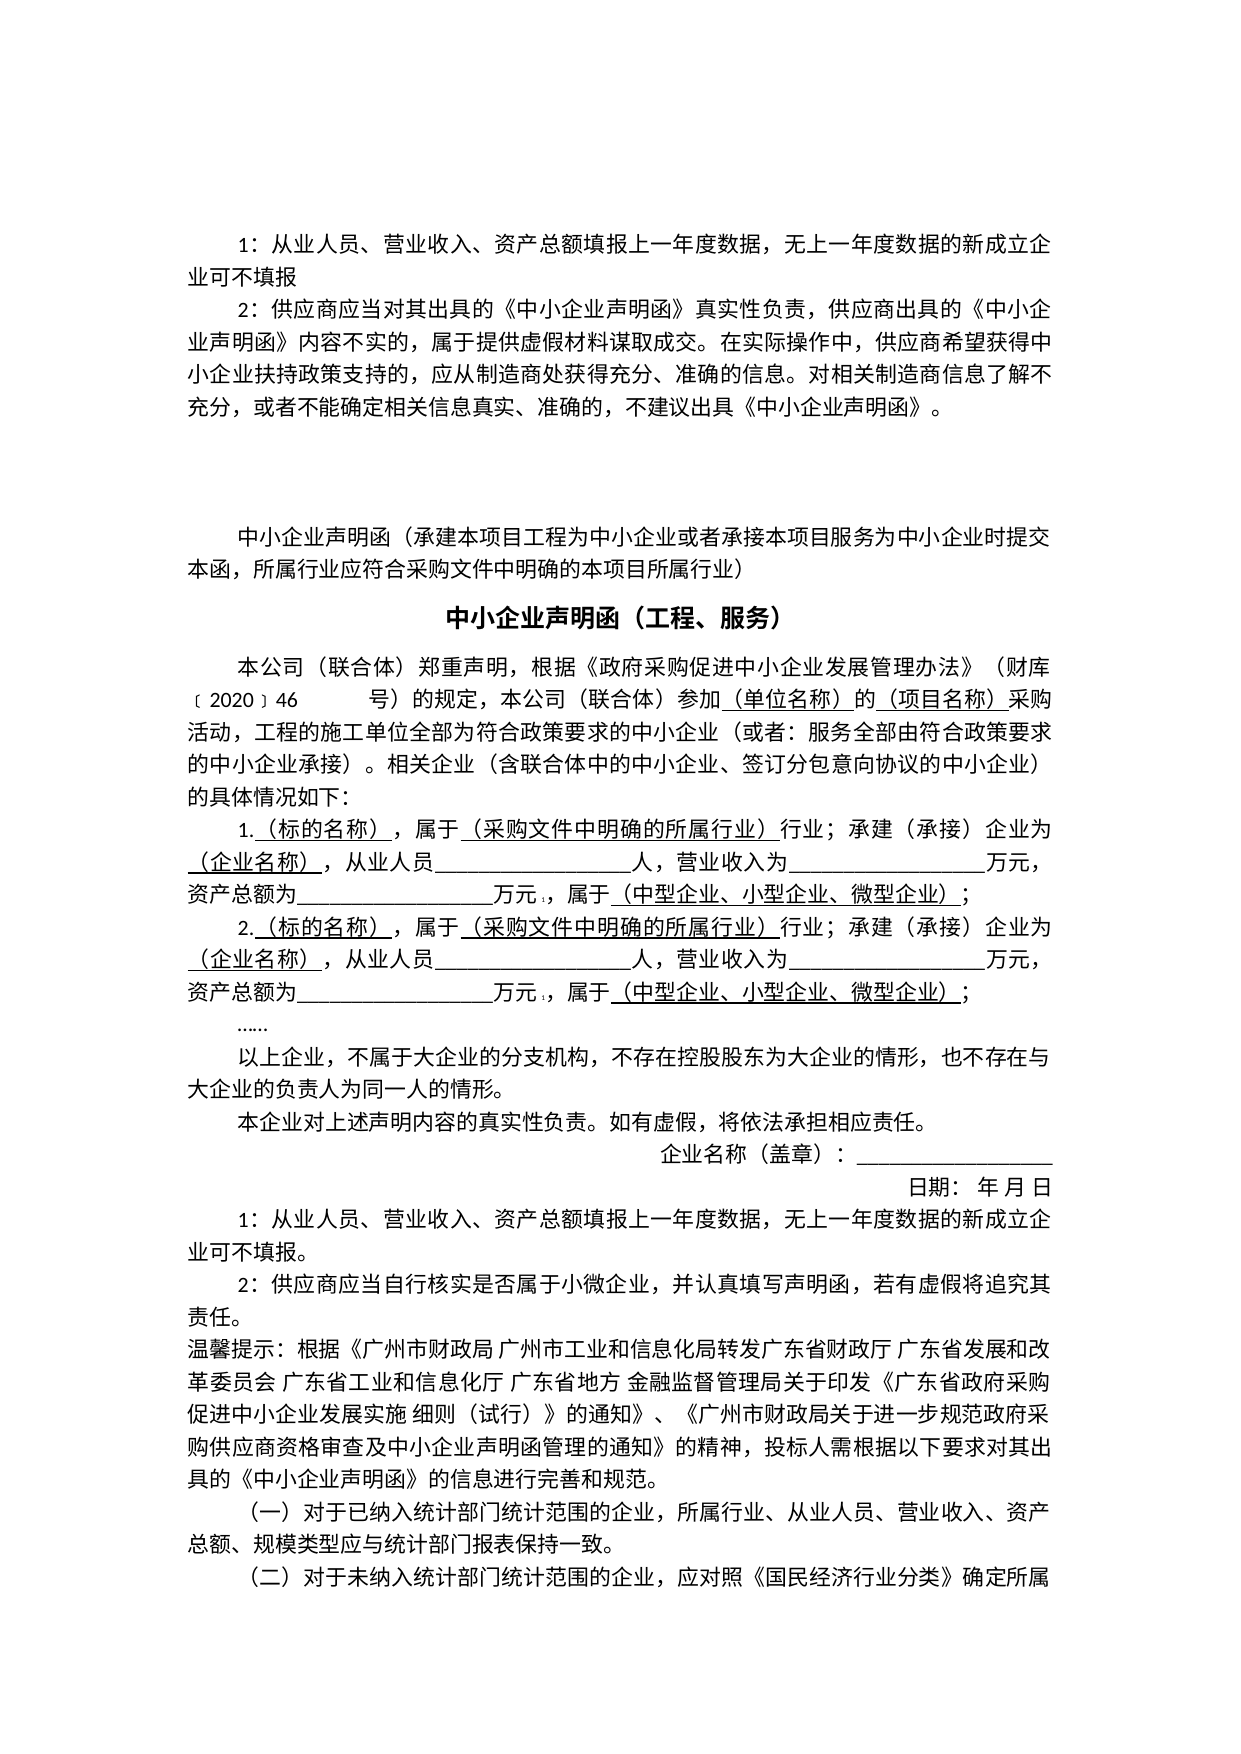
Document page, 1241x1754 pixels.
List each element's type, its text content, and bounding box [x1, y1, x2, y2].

text 以上企业，不属于大企业的分支机构，不存在控股股东为大企业的情形，也不存在与大企业的负责人为同一人的情形。 [187, 1039, 1053, 1104]
text 1：从业人员、营业收入、资产总额填报上一年度数据，无上一年度数据的新成立企业可不填报 [187, 227, 1053, 292]
text 中小企业声明函（承建本项目工程为中小企业或者承接本项目服务为中小企业时提交本函，所属行业应符合采购文件中明确的本项目所属行业） [187, 519, 1053, 584]
text 2：供应商应当对其出具的《中小企业声明函》真实性负责，供应商出具的《中小企业声明函》内容不实的，属于提供虚假材料谋取成交。在实际操作中，供应商希望获得中小企业扶持政策支持的，应从制造商处获得充分、准确的信息。对相关制造商信息了解不充分，或者不能确定相关信息真实、准确的，不建议出具《中小企业声明函》。 [187, 292, 1053, 422]
text 2.（标的名称），属于（采购文件中明确的所属行业）行业；承建（承接）企业为（企业名称），从业人员__________________人，营业收入为__________________万元，资产总额为__________________万元1，属于（中型企业、小型企业、微型企业）； [187, 909, 1053, 1007]
text 1.（标的名称），属于（采购文件中明确的所属行业）行业；承建（承接）企业为（企业名称），从业人员__________________人，营业收入为__________________万元，资产总额为__________________万元1，属于（中型企业、小型企业、微型企业）； [187, 812, 1053, 909]
text 中小企业声明函（工程、服务） [187, 584, 1053, 649]
text 日期： 年 月 日 [187, 1169, 1053, 1202]
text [187, 1559, 1053, 1592]
text 本企业对上述声明内容的真实性负责。如有虚假，将依法承担相应责任。 [187, 1104, 1053, 1137]
text 1：从业人员、营业收入、资产总额填报上一年度数据，无上一年度数据的新成立企业可不填报。 [187, 1202, 1053, 1267]
text 2：供应商应当自行核实是否属于小微企业，并认真填写声明函，若有虚假将追究其责任。 [187, 1267, 1053, 1332]
text （一）对于已纳入统计部门统计范围的企业，所属行业、从业人员、营业收入、资产总额、规模类型应与统计部门报表保持一致。 [187, 1494, 1053, 1559]
text 温馨提示：根据《广州市财政局 广州市工业和信息化局转发广东省财政厅 广东省发展和改革委员会 广东省工业和信息化厅 广东省地方 金融监督管理局关于印发《广东省政府采购促进中小企业发展实施 细则（试行）》的通知》、《广州市财政局关于进一步规范政府采购供应商资格审查及中小企业声明函管理的通知》的精神，投标人需根据以下要求对其出具的《中小企业声明函》的信息进行完善和规范。 [187, 1332, 1053, 1494]
text 本公司（联合体）郑重声明，根据《政府采购促进中小企业发展管理办法》（财库﹝2020﹞46 号）的规定，本公司（联合体）参加（单位名称）的（项目名称）采购活动，工程的施工单位全部为符合政策要求的中小企业（或者：服务全部由符合政策要求的中小企业承接）。相关企业（含联合体中的中小企业、签订分包意向协议的中小企业）的具体情况如下： [187, 649, 1053, 812]
text …… [187, 1007, 1053, 1039]
text 企业名称（盖章）：__________________ [187, 1137, 1053, 1169]
